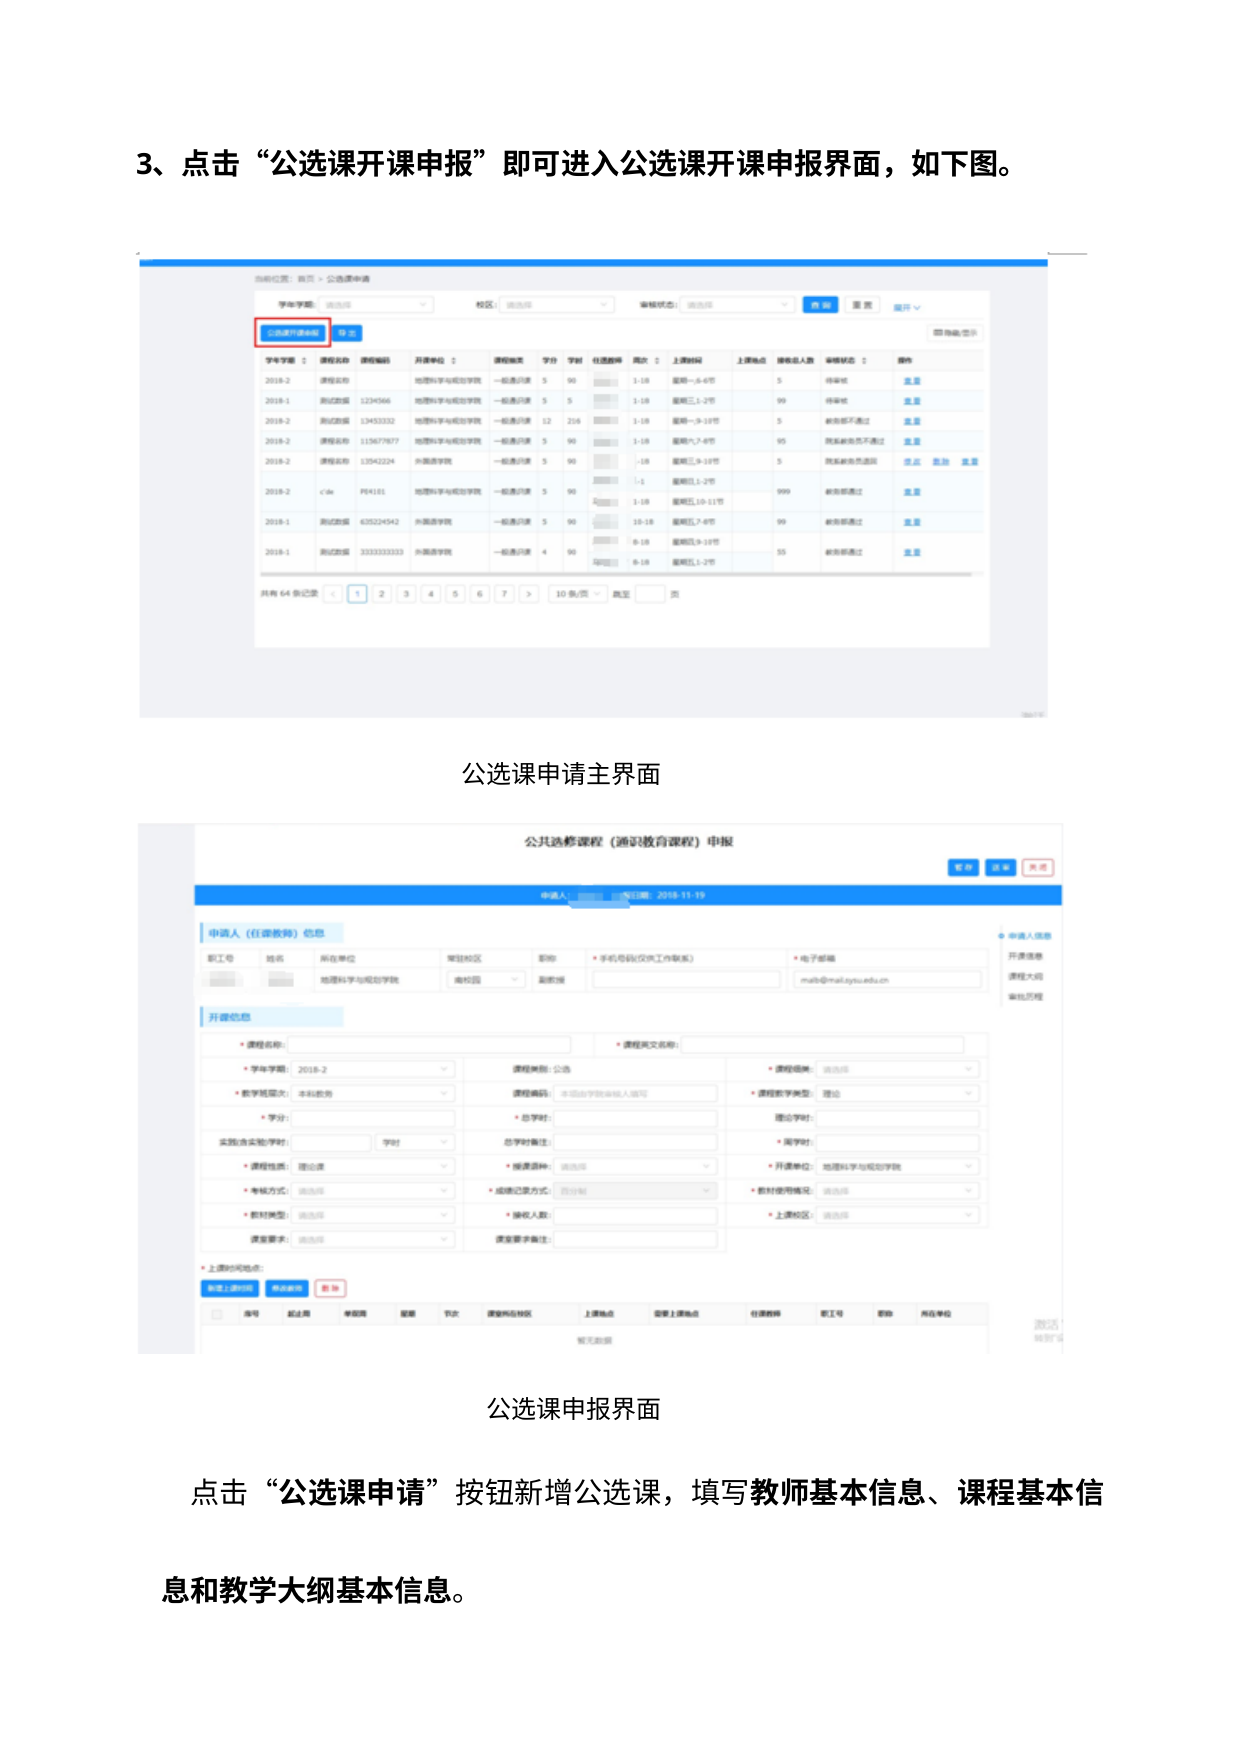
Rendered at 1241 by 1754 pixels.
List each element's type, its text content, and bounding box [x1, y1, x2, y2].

subtitle 3、点击“公选课开课申报”即可进入公选课开课申报界面，如下图。 [136, 129, 1104, 194]
text 公选课申请主界面 [136, 740, 1104, 805]
picture [135, 823, 1102, 1354]
picture [135, 252, 1094, 724]
text 点击“公选课申请”按钮新增公选课，填写教师基本信息、课程基本信息和教学大纲基本信息。 [161, 1459, 1104, 1621]
text 公选课申报界面 [136, 1376, 1104, 1441]
